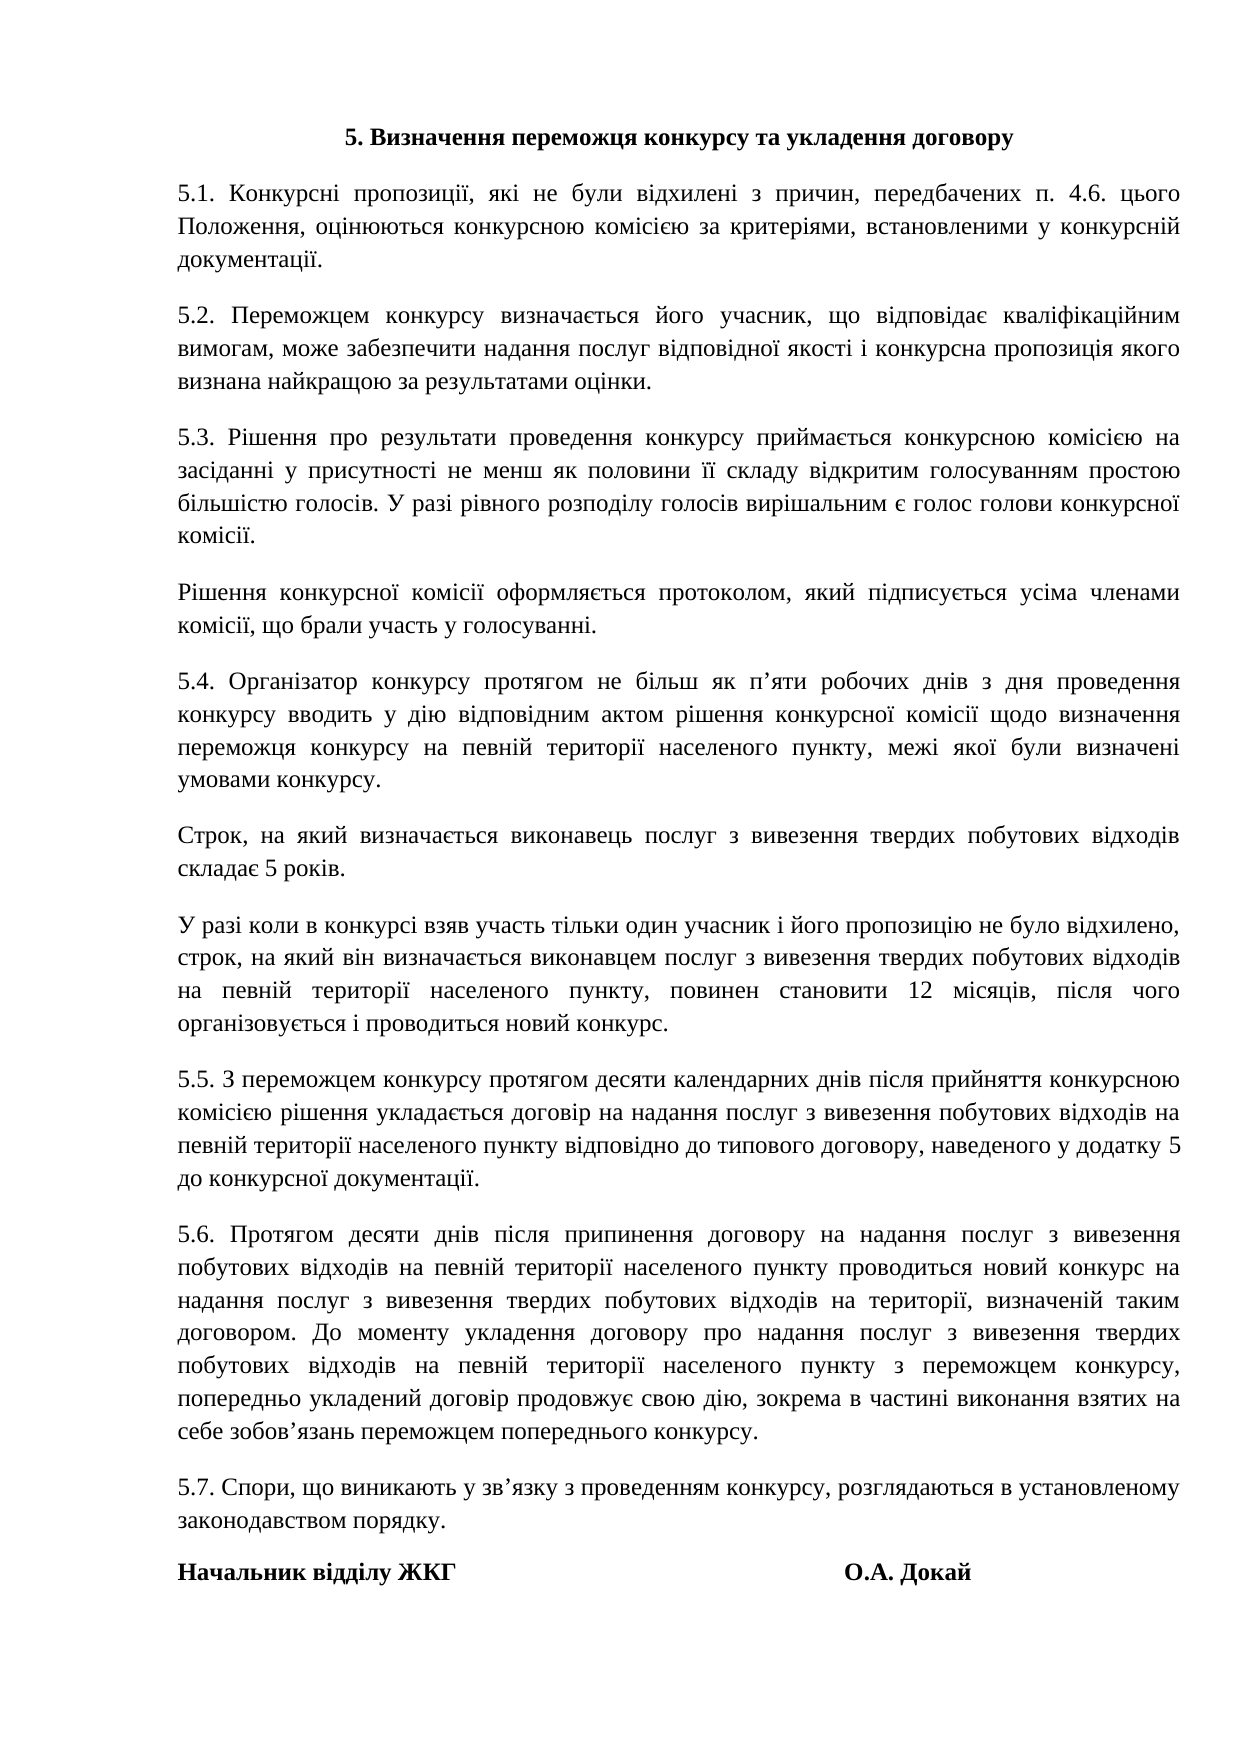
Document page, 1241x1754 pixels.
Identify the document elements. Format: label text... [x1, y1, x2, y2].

text 5. Визначення переможця конкурсу та укладення договору [177, 118, 1181, 151]
text 5.3. Рішення про результати проведення конкурсу приймається конкурсною комісією на засіданні у присутності не менш як половини її складу відкритим голосуванням простою більшістю голосів. У разі рівного розподілу голосів вирішальним є голос голови конкурсної комісії. [177, 418, 1181, 549]
text 5.7. Спори, що виникають у зв’язку з проведенням конкурсу, розглядаються в установленому законодавством порядку. [177, 1468, 1181, 1534]
text Рішення конкурсної комісії оформляється протоколом, який підписується усіма членами комісії, що брали участь у голосуванні. [177, 573, 1181, 638]
text Начальник відділу ЖКГ О.А. Докай [177, 1557, 1181, 1586]
text 5.5. З переможцем конкурсу протягом десяти календарних днів після прийняття конкурсною комісією рішення укладається договір на надання послуг з вивезення побутових відходів на певній території населеного пункту відповідно до типового договору, наведеного у додатку 5 до конкурсної документації. [177, 1060, 1181, 1192]
text 5.2. Переможцем конкурсу визначається його учасник, що відповідає кваліфікаційним вимогам, може забезпечити надання послуг відповідної якості і конкурсна пропозиція якого визнана найкращою за результатами оцінки. [177, 296, 1181, 395]
text У разі коли в конкурсі взяв участь тільки один учасник і його пропозицію не було відхилено, строк, на який він визначається виконавцем послуг з вивезення твердих побутових відходів на певній території населеного пункту, повинен становити 12 місяців, після чого організовується і проводиться новий конкурс. [177, 906, 1181, 1037]
text 5.6. Протягом десяти днів після припинення договору на надання послуг з вивезення побутових відходів на певній території населеного пункту проводиться новий конкурс на надання послуг з вивезення твердих побутових відходів на території, визначеній таким договором. До моменту укладення договору про надання послуг з вивезення твердих побутових відходів на певній території населеного пункту з переможцем конкурсу, попередньо укладений договір продовжує свою дію, зокрема в частині виконання взятих на себе зобов’язань переможцем попереднього конкурсу. [177, 1215, 1181, 1445]
text 5.4. Організатор конкурсу протягом не більш як п’яти робочих днів з дня проведення конкурсу вводить у дію відповідним актом рішення конкурсної комісії щодо визначення переможця конкурсу на певній території населеного пункту, межі якої були визначені умовами конкурсу. [177, 662, 1181, 793]
text 5.1. Конкурсні пропозиції, які не були відхилені з причин, передбачених п. 4.6. цього Положення, оцінюються конкурсною комісією за критеріями, встановленими у конкурсній документації. [177, 174, 1181, 273]
text Строк, на який визначається виконавець послуг з вивезення твердих побутових відходів складає 5 років. [177, 817, 1181, 882]
